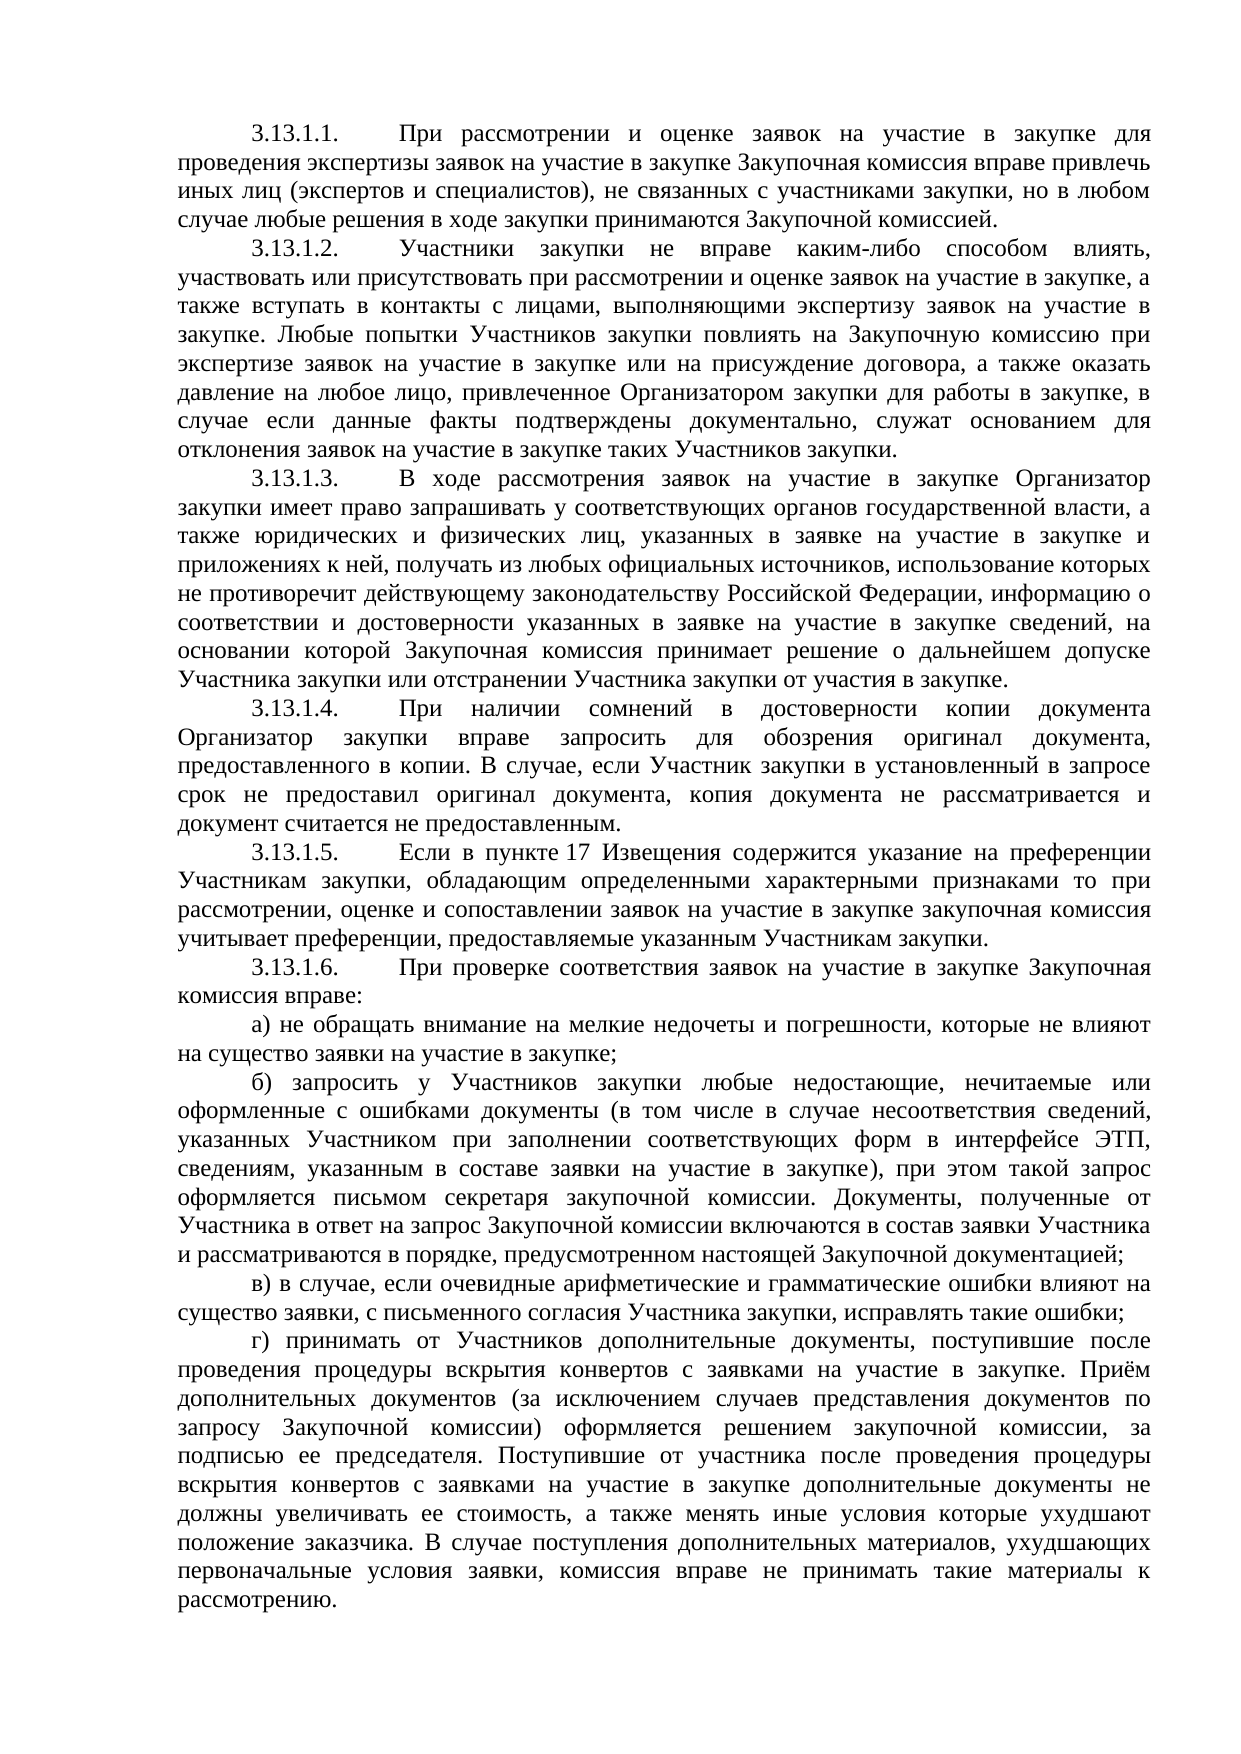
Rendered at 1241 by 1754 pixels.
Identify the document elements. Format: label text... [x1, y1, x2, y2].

list Участники закупки не вправе каким-либо способом влиять, участвовать или присутствовать при рассмотрении и оценке заявок на участие в закупке, а также вступать в контакты с лицами, выполняющими экспертизу заявок на участие в закупке. Любые попытки Участников закупки повлиять на Закупочную комиссию при экспертизе заявок на участие в закупке или на присуждение договора, а также оказать давление на любое лицо, привлеченное Организатором закупки для работы в закупке, в случае если данные факты подтверждены документально, служат основанием для отклонения заявок на участие в закупке таких Участников закупки. [177, 233, 1152, 463]
list Если в пункте 17 Извещения содержится указание на преференции Участникам закупки, обладающим определенными характерными признаками то при рассмотрении, оценке и сопоставлении заявок на участие в закупке закупочная комиссия учитывает преференции, предоставляемые указанным Участникам закупки. [177, 837, 1152, 952]
list При проверке соответствия заявок на участие в закупке Закупочная комиссия вправе: [177, 952, 1152, 1009]
list а) не обращать внимание на мелкие недочеты и погрешности, которые не влияют на существо заявки на участие в закупке; [177, 1009, 1152, 1067]
list При рассмотрении и оценке заявок на участие в закупке для проведения экспертизы заявок на участие в закупке Закупочная комиссия вправе привлечь иных лиц (экспертов и специалистов), не связанных с участниками закупки, но в любом случае любые решения в ходе закупки принимаются Закупочной комиссией. [177, 118, 1152, 233]
list г) принимать от Участников дополнительные документы, поступившие после проведения процедуры вскрытия конвертов с заявками на участие в закупке. Приём дополнительных документов (за исключением случаев представления документов по запросу Закупочной комиссии) оформляется решением закупочной комиссии, за подписью ее председателя. Поступившие от участника после проведения процедуры вскрытия конвертов с заявками на участие в закупке дополнительные документы не должны увеличивать ее стоимость, а также менять иные условия которые ухудшают положение заказчика. В случае поступления дополнительных материалов, ухудшающих первоначальные условия заявки, комиссия вправе не принимать такие материалы к рассмотрению. [177, 1326, 1152, 1613]
list б) запросить у Участников закупки любые недостающие, нечитаемые или оформленные с ошибками документы (в том числе в случае несоответствия сведений, указанных Участником при заполнении соответствующих форм в интерфейсе ЭТП, сведениям, указанным в составе заявки на участие в закупке), при этом такой запрос оформляется письмом секретаря закупочной комиссии. Документы, полученные от Участника в ответ на запрос Закупочной комиссии включаются в состав заявки Участника и рассматриваются в порядке, предусмотренном настоящей Закупочной документацией; [177, 1067, 1152, 1268]
list В ходе рассмотрения заявок на участие в закупке Организатор закупки имеет право запрашивать у соответствующих органов государственной власти, а также юридических и физических лиц, указанных в заявке на участие в закупке и приложениях к ней, получать из любых официальных источников, использование которых не противоречит действующему законодательству Российской Федерации, информацию о соответствии и достоверности указанных в заявке на участие в закупке сведений, на основании которой Закупочная комиссия принимает решение о дальнейшем допуске Участника закупки или отстранении Участника закупки от участия в закупке. [177, 463, 1152, 693]
list При наличии сомнений в достоверности копии документа Организатор закупки вправе запросить для обозрения оригинал документа, предоставленного в копии. В случае, если Участник закупки в установленный в запросе срок не предоставил оригинал документа, копия документа не рассматривается и документ считается не предоставленным. [177, 693, 1152, 837]
list в) в случае, если очевидные арифметические и грамматические ошибки влияют на существо заявки, с письменного согласия Участника закупки, исправлять такие ошибки; [177, 1268, 1152, 1326]
